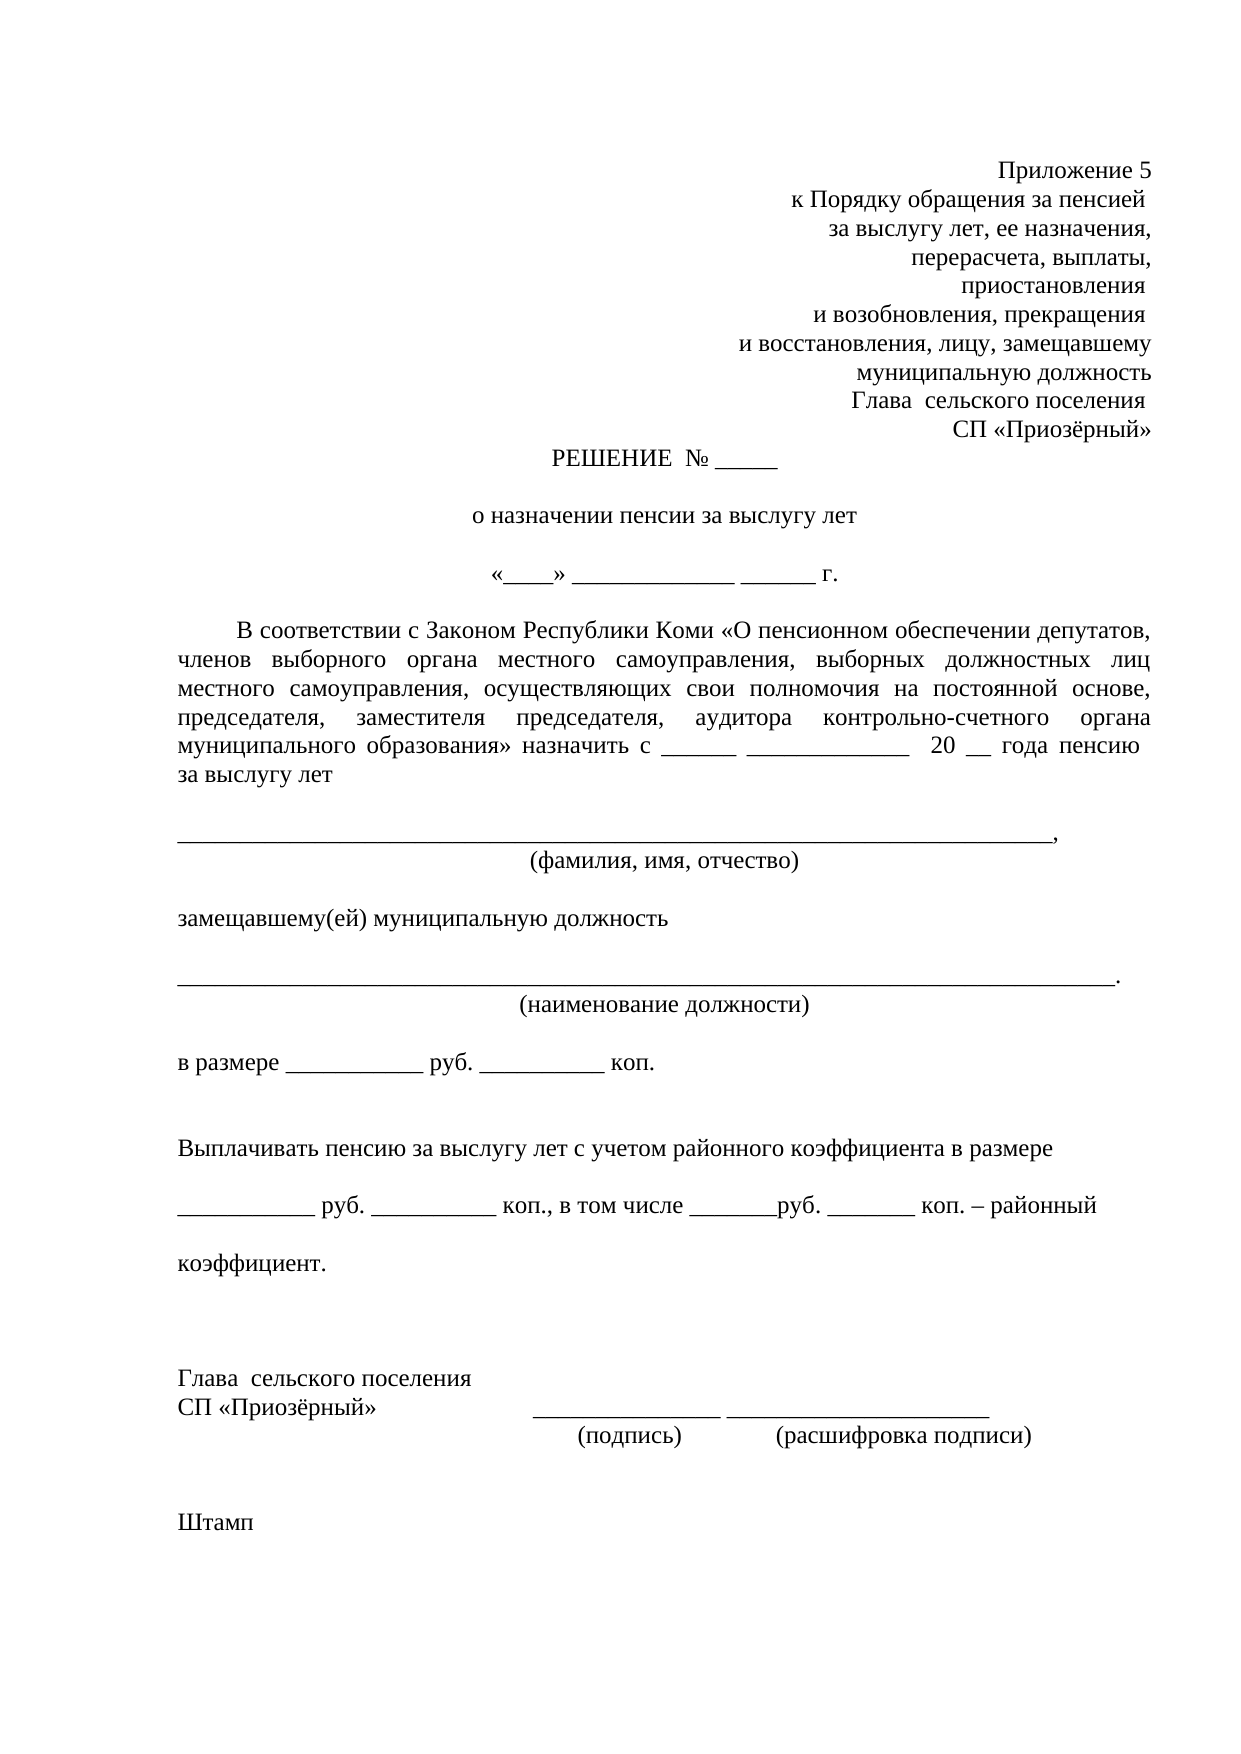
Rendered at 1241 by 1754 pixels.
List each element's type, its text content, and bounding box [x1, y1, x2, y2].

text (наименование должности) [177, 989, 1152, 1018]
text «____» _____________ ______ г. [177, 558, 1152, 587]
text в размере ___________ руб. __________ коп. [177, 1047, 1152, 1075]
text Глава сельского поселения СП «Приозёрный» [177, 385, 1152, 443]
text (фамилия, имя, отчество) [177, 845, 1152, 874]
text Штамп [177, 1507, 1152, 1535]
text ______________________________________________________________________, [177, 817, 1152, 845]
text Выплачивать пенсию за выслугу лет с учетом районного коэффициента в размере [177, 1133, 1152, 1162]
text о назначении пенсии за выслугу лет [177, 500, 1152, 529]
text В соответствии с Законом Республики Коми «О пенсионном обеспечении депутатов, членов выборного органа местного самоуправления, выборных должностных лиц местного самоуправления, осуществляющих свои полномочия на постоянной основе, председателя, заместителя председателя, аудитора контрольно-счетного органа муниципального образования» назначить с ______ _____________ 20 __ года пенсию за выслугу лет [177, 615, 1152, 788]
text ___________________________________________________________________________. [177, 960, 1152, 989]
text РЕШЕНИЕ № _____ [177, 443, 1152, 472]
text (подпись) (расшифровка подписи) [177, 1420, 1152, 1449]
text Глава сельского поселения СП «Приозёрный» _______________ _____________________ [177, 1363, 1152, 1420]
text ___________ руб. __________ коп., в том числе _______руб. _______ коп. – районный [177, 1190, 1152, 1219]
text коэффициент. [177, 1248, 1152, 1277]
text замещавшему(ей) муниципальную должность [177, 903, 1152, 932]
text к Порядку обращения за пенсией за выслугу лет, ее назначения, перерасчета, выплаты, приостановления и возобновления, прекращения и восстановления, лицу, замещавшему муниципальную должность [738, 184, 1152, 385]
text Приложение 5 [177, 155, 1152, 184]
